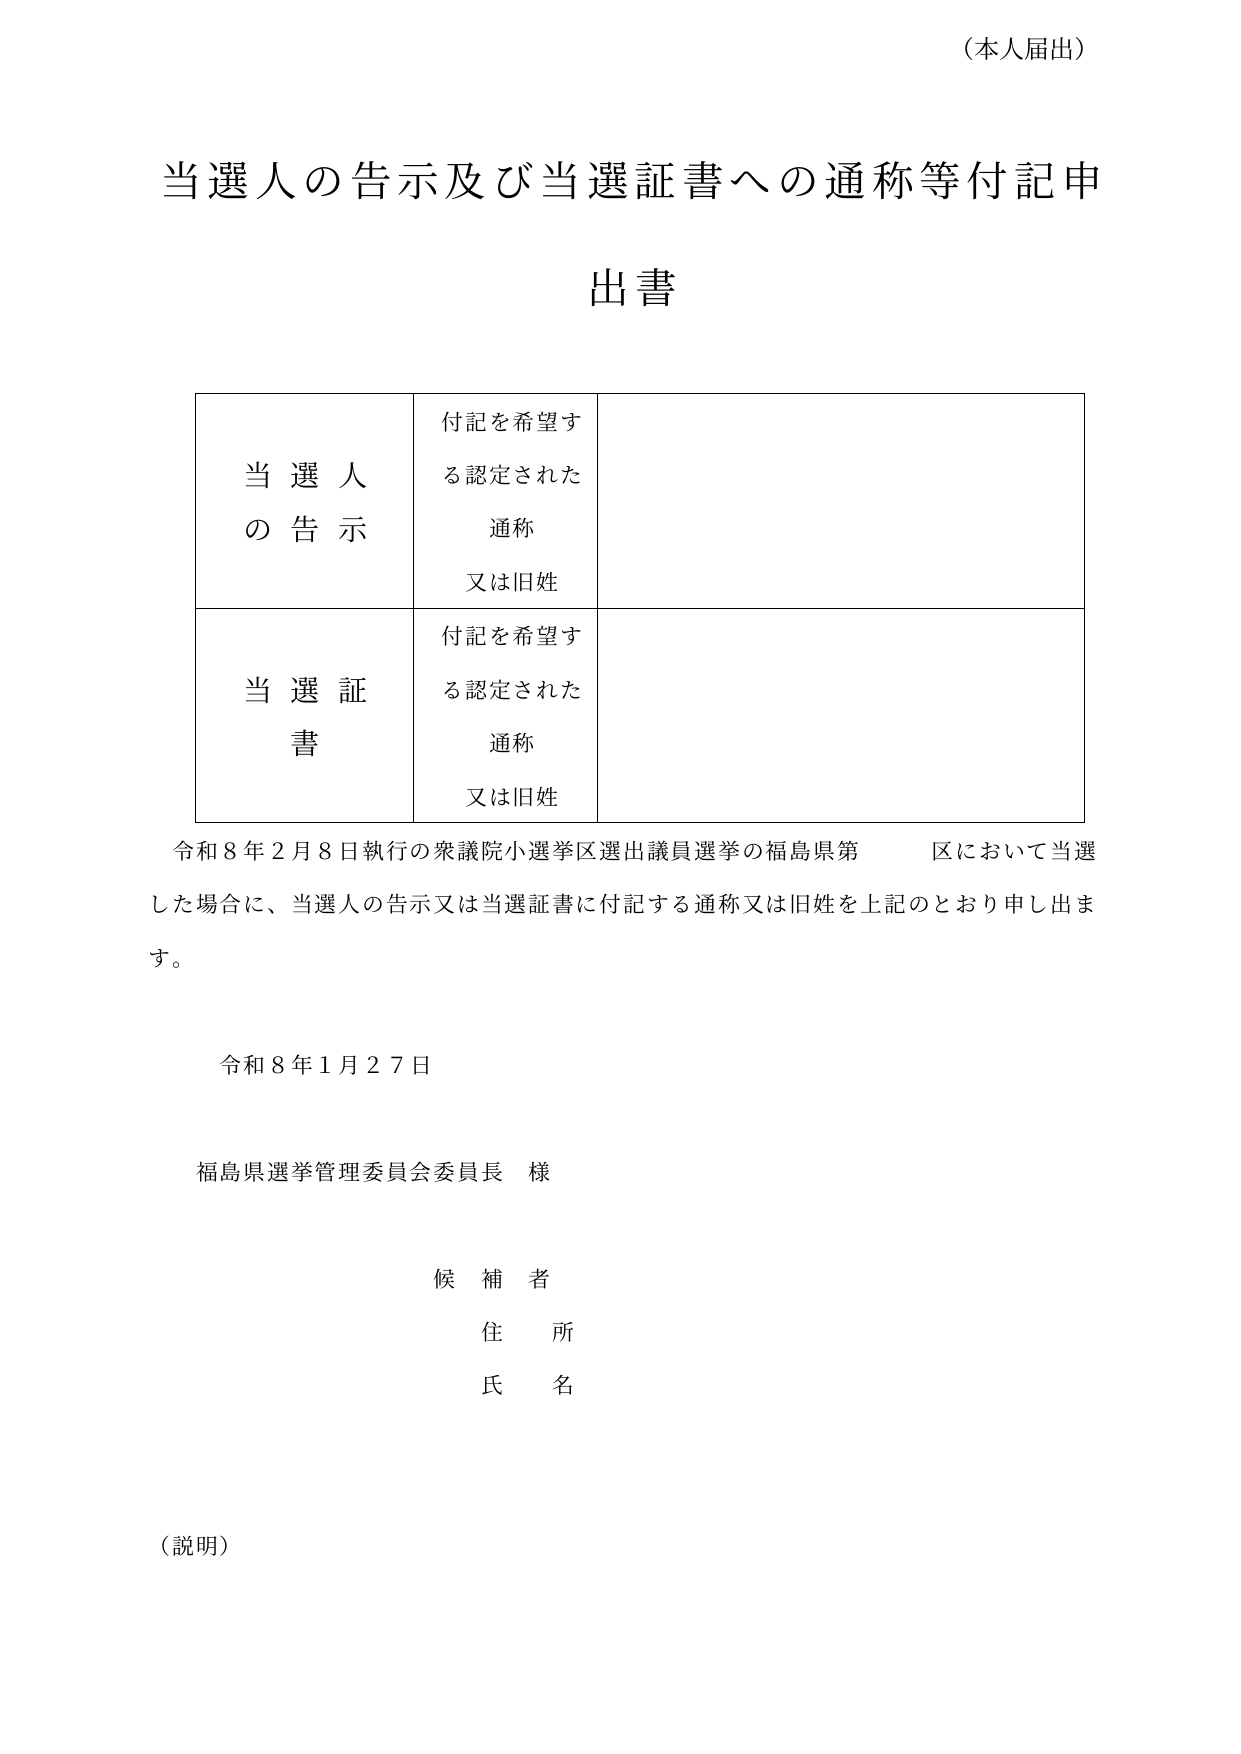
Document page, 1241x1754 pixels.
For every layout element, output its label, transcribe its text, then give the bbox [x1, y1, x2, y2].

text 福島県選挙管理委員会委員長 様 [148, 1144, 1098, 1197]
text 当選人の告示及び当選証書への通称等付記申出書 [148, 126, 1121, 339]
table_cell 当選証書 [196, 609, 413, 822]
text 住 所 [148, 1304, 1098, 1358]
table_header 付記を希望する認定された通称 又は旧姓 [414, 394, 597, 607]
table_header [598, 394, 1084, 607]
text 令和８年１月２７日 [148, 1037, 1098, 1091]
text 候 補 者 [148, 1251, 1098, 1304]
table_cell 付記を希望する認定された通称 又は旧姓 [414, 609, 597, 822]
text 令和８年２月８日執行の衆議院小選挙区選出議員選挙の福島県第 区において当選した場合に、当選人の告示又は当選証書に付記する通称又は旧姓を上記のとおり申し出ます。 [148, 823, 1098, 984]
table_cell [598, 609, 1084, 822]
table_header 当選人の告示 [196, 394, 413, 607]
text （説明） [148, 1518, 1098, 1571]
text 氏 名 [148, 1358, 1098, 1411]
